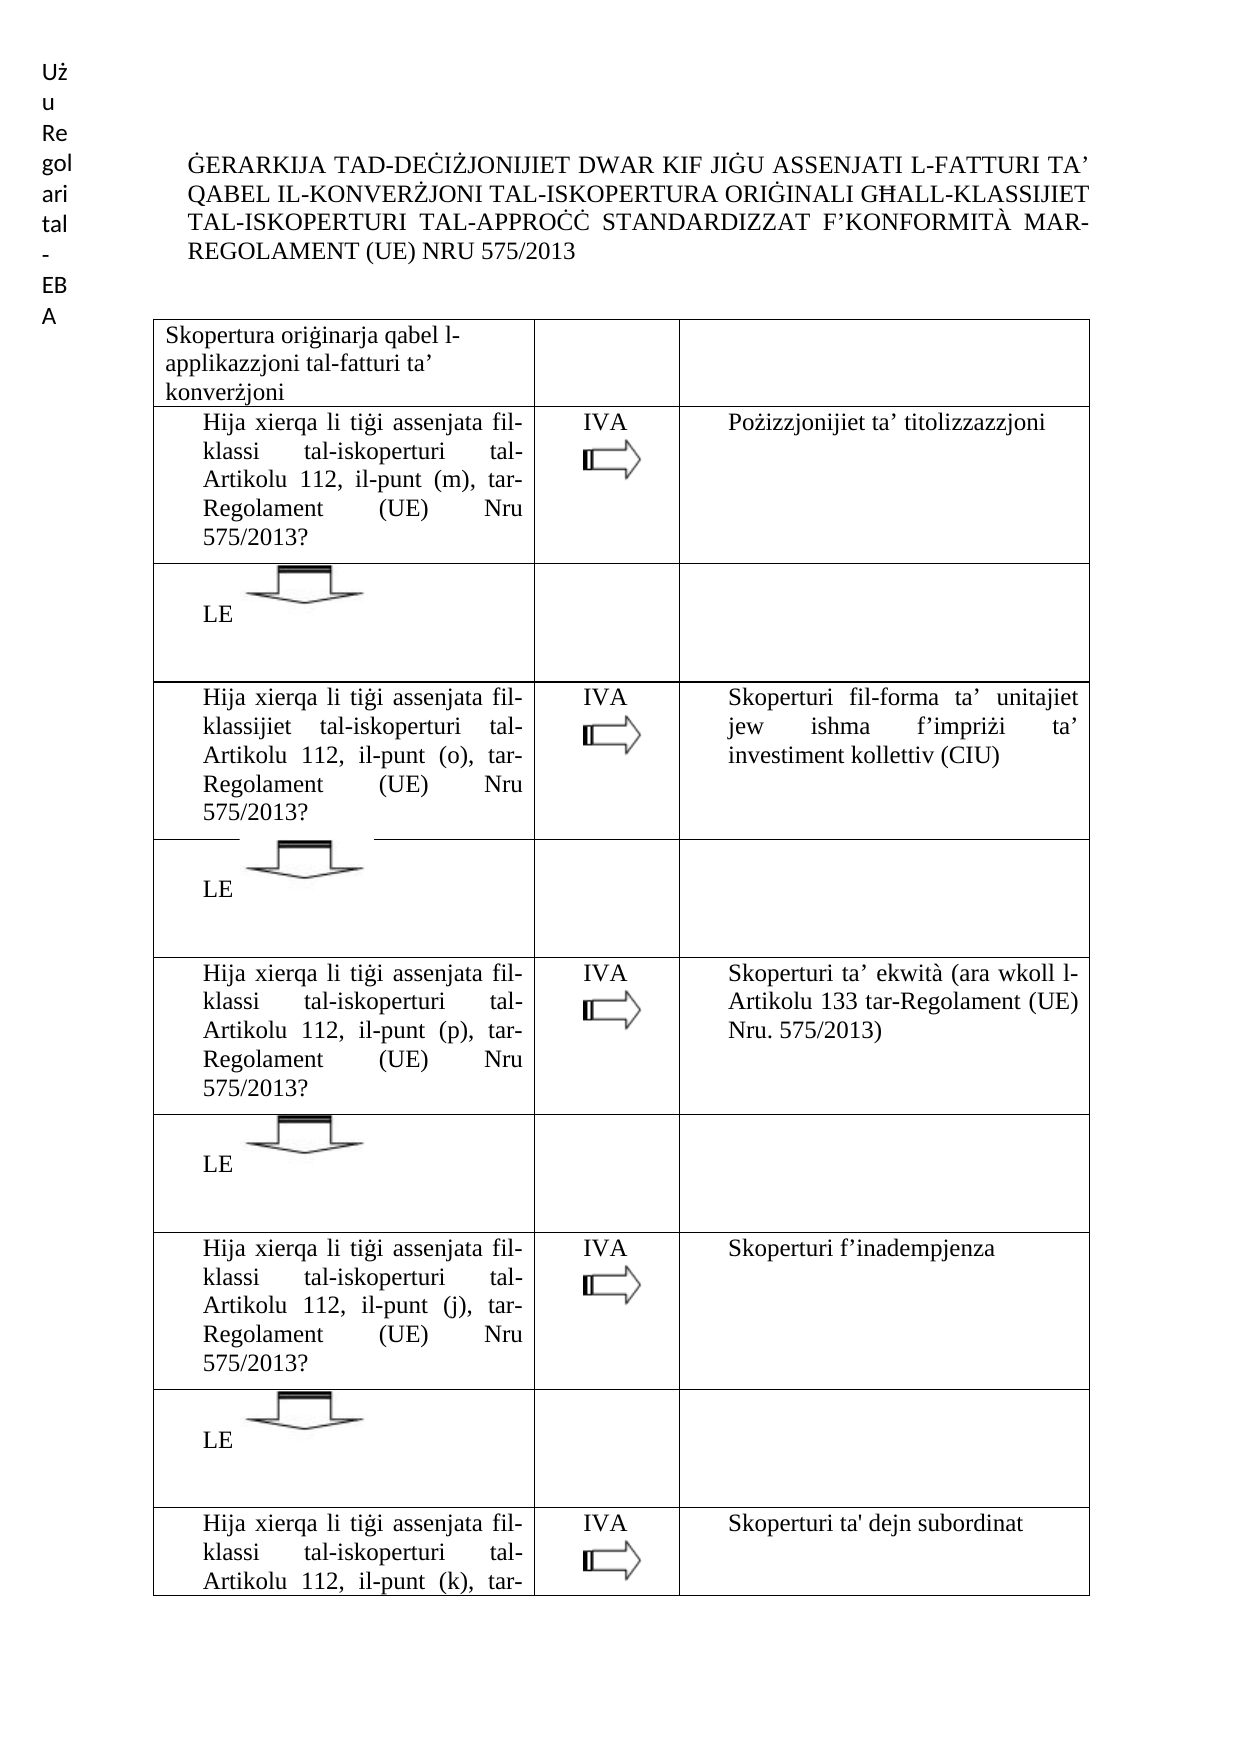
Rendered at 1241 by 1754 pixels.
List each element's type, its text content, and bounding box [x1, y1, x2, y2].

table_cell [154, 1508, 534, 1595]
table_header [535, 320, 679, 406]
table_cell [535, 564, 679, 681]
table_cell IVA [535, 407, 679, 563]
table_cell [680, 1115, 1089, 1232]
picture [239, 1390, 374, 1449]
table_cell Skoperturi f’inadempjenza [680, 1233, 1089, 1389]
picture [583, 711, 644, 757]
table_cell IVA [535, 1233, 679, 1389]
table_cell Hija xierqa li tiġi assenjata fil-klassi tal-iskoperturi tal-Artikolu 112, il-punt (p), tar-Regolament (UE) Nru 575/2013? [154, 958, 534, 1114]
table_cell Hija xierqa li tiġi assenjata fil-klassi tal-iskoperturi tal-Artikolu 112, il-punt (j), tar-Regolament (UE) Nru 575/2013? [154, 1233, 534, 1389]
table_cell Skoperturi fil-forma ta’ unitajiet jew ishma f’impriżi ta’ investiment kollettiv (CIU) [680, 683, 1089, 839]
text ĠERARKIJA TAD-DEĊIŻJONIJIET DWAR KIF JIĠU ASSENJATI L-FATTURI TA’ QABEL IL-KONVERŻJONI TAL-ISKOPERTURA ORIĠINALI GĦALL-KLASSIJIET TAL-ISKOPERTURI TAL-APPROĊĊ STANDARDIZZAT F’KONFORMITÀ MAR-REGOLAMENT (UE) NRU 575/2013 [187, 150, 1090, 265]
table_cell [535, 1115, 679, 1232]
picture [239, 1115, 374, 1173]
table_cell Pożizzjonijiet ta’ titolizzazzjoni [680, 407, 1089, 563]
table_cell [680, 1508, 1089, 1595]
table_header [680, 320, 1089, 406]
table_cell Hija xierqa li tiġi assenjata fil-klassijiet tal-iskoperturi tal-Artikolu 112, il-punt (o), tar-Regolament (UE) Nru 575/2013? [154, 683, 534, 839]
table_header Skopertura oriġinarja qabel l-applikazzjoni tal-fatturi ta’ konverżjoni [154, 320, 534, 406]
table_cell [680, 1390, 1089, 1507]
table_cell [535, 840, 679, 957]
table_cell [680, 840, 1089, 957]
picture [583, 1537, 644, 1583]
picture [239, 564, 374, 623]
picture [239, 839, 374, 898]
table_cell LE [154, 1390, 534, 1507]
picture [583, 435, 644, 482]
table_cell [680, 564, 1089, 681]
table_cell LE [154, 840, 534, 957]
table_cell LE [154, 564, 534, 681]
table_cell [535, 1390, 679, 1507]
table_cell IVA [535, 683, 679, 839]
table_cell LE [154, 1115, 534, 1232]
table_cell IVA [535, 958, 679, 1114]
table_cell Skoperturi ta’ ekwità (ara wkoll l-Artikolu 133 tar-Regolament (UE) Nru. 575/2013) [680, 958, 1089, 1114]
picture [583, 1261, 644, 1307]
picture [583, 986, 644, 1032]
table_cell Hija xierqa li tiġi assenjata fil-klassi tal-iskoperturi tal-Artikolu 112, il-punt (m), tar-Regolament (UE) Nru 575/2013? [154, 407, 534, 563]
table_cell IVA [535, 1508, 679, 1595]
